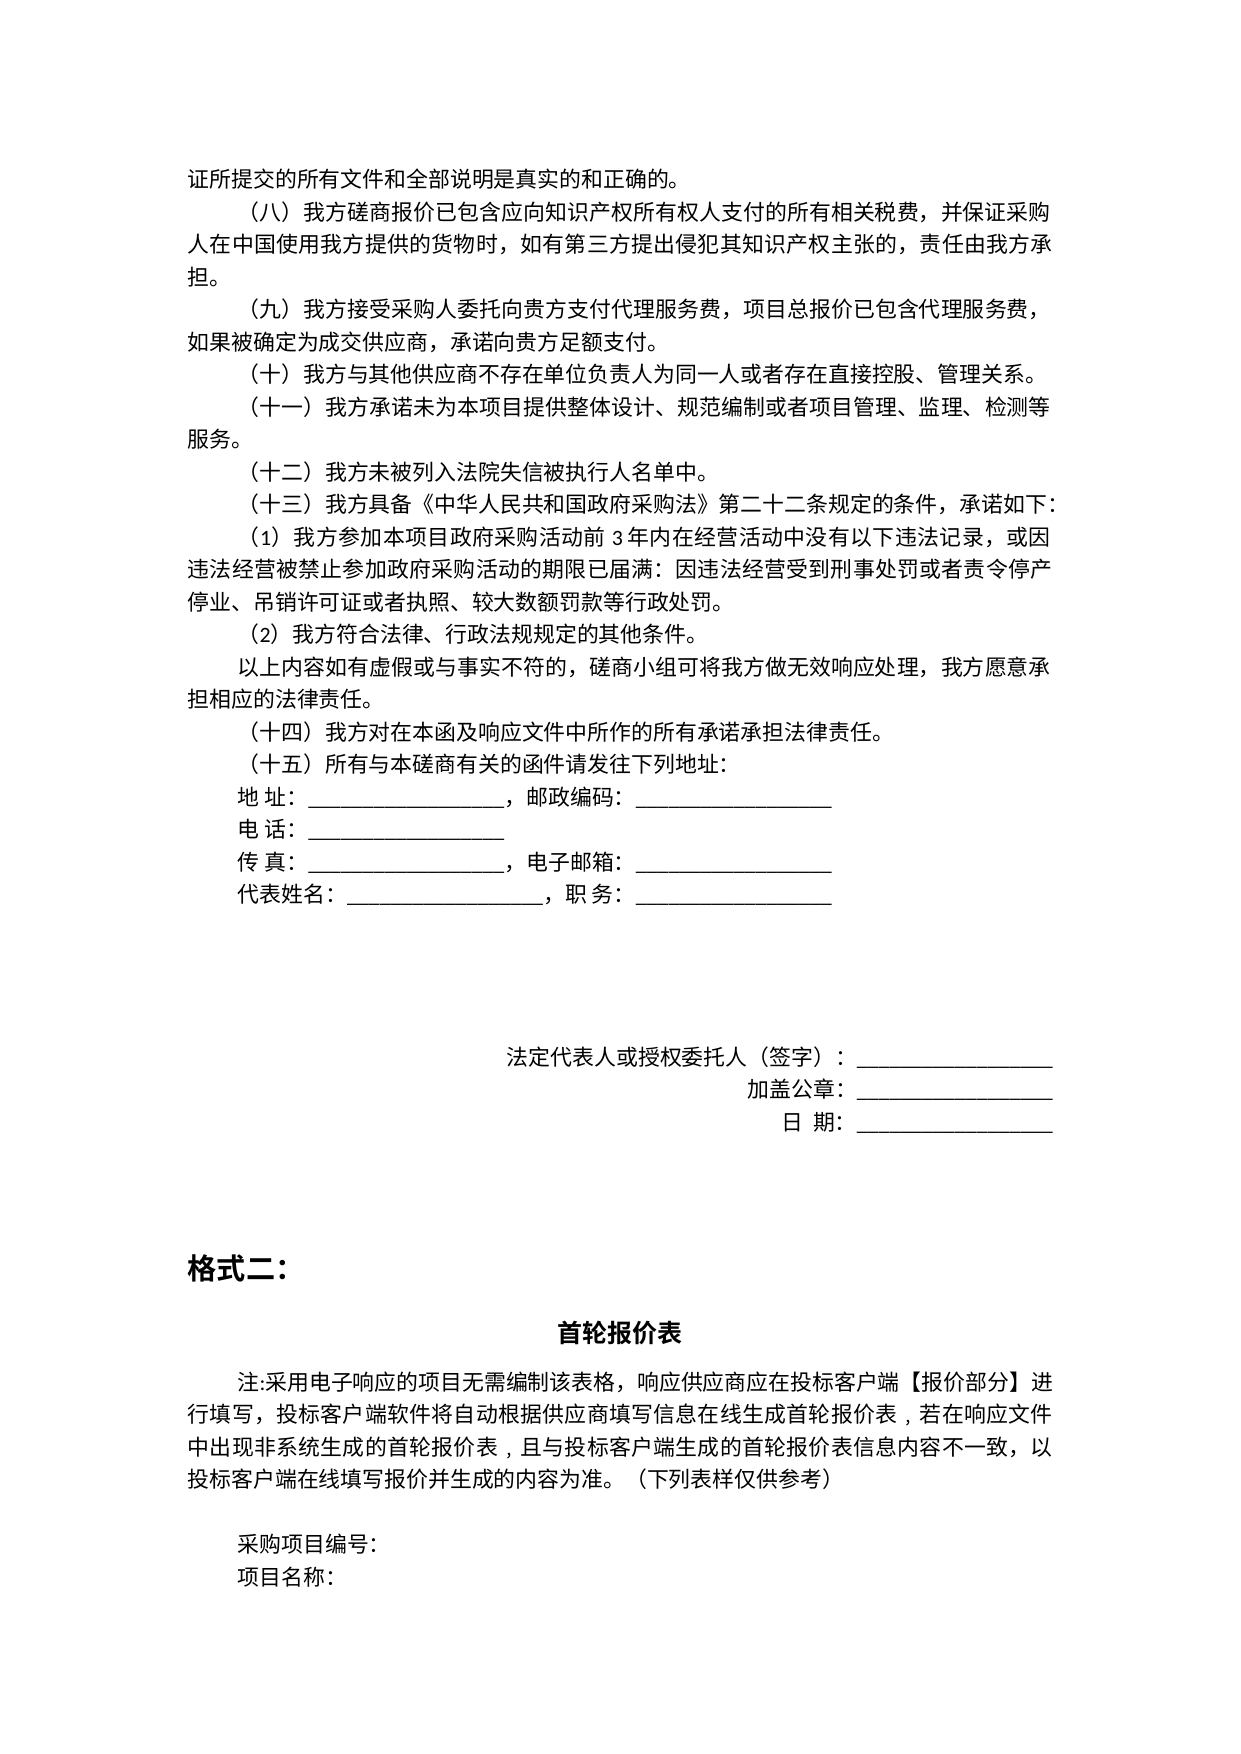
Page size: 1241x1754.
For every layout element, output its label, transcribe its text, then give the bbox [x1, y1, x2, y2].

text （十五）所有与本磋商有关的函件请发往下列地址： [187, 747, 1053, 779]
text 地 址：__________________，邮政编码：__________________ [187, 779, 1053, 812]
text 首轮报价表 [187, 1299, 1053, 1364]
text （十）我方与其他供应商不存在单位负责人为同一人或者存在直接控股、管理关系。 [187, 357, 1053, 389]
text 项目名称： [187, 1559, 1053, 1592]
text 加盖公章：__________________ [187, 1072, 1053, 1104]
text 法定代表人或授权委托人（签字）：__________________ [187, 1039, 1053, 1072]
text （2）我方符合法律、行政法规规定的其他条件。 [187, 617, 1053, 649]
text （十二）我方未被列入法院失信被执行人名单中。 [187, 454, 1053, 487]
text 格式二： [187, 1234, 1053, 1299]
text 代表姓名：__________________，职 务：__________________ [187, 877, 1053, 909]
text 以上内容如有虚假或与事实不符的，磋商小组可将我方做无效响应处理，我方愿意承担相应的法律责任。 [187, 649, 1053, 714]
text 日 期：__________________ [187, 1104, 1053, 1137]
text 采购项目编号： [187, 1527, 1053, 1559]
text （八）我方磋商报价已包含应向知识产权所有权人支付的所有相关税费，并保证采购人在中国使用我方提供的货物时，如有第三方提出侵犯其知识产权主张的，责任由我方承担。 [187, 194, 1053, 292]
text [187, 162, 1053, 194]
text （十一）我方承诺未为本项目提供整体设计、规范编制或者项目管理、监理、检测等服务。 [187, 389, 1053, 454]
text 注:采用电子响应的项目无需编制该表格，响应供应商应在投标客户端【报价部分】进行填写，投标客户端软件将自动根据供应商填写信息在线生成首轮报价表﹐若在响应文件中出现非系统生成的首轮报价表﹐且与投标客户端生成的首轮报价表信息内容不一致，以投标客户端在线填写报价并生成的内容为准。（下列表样仅供参考） [187, 1364, 1053, 1527]
text （十三）我方具备《中华人民共和国政府采购法》第二十二条规定的条件，承诺如下： [187, 487, 1053, 519]
text （十四）我方对在本函及响应文件中所作的所有承诺承担法律责任。 [187, 714, 1053, 747]
text （1）我方参加本项目政府采购活动前3年内在经营活动中没有以下违法记录，或因违法经营被禁止参加政府采购活动的期限已届满：因违法经营受到刑事处罚或者责令停产停业、吊销许可证或者执照、较大数额罚款等行政处罚。 [187, 519, 1053, 617]
text 传 真：__________________，电子邮箱：__________________ [187, 844, 1053, 877]
text （九）我方接受采购人委托向贵方支付代理服务费，项目总报价已包含代理服务费，如果被确定为成交供应商，承诺向贵方足额支付。 [187, 292, 1053, 357]
text 电 话：__________________ [187, 812, 1053, 844]
